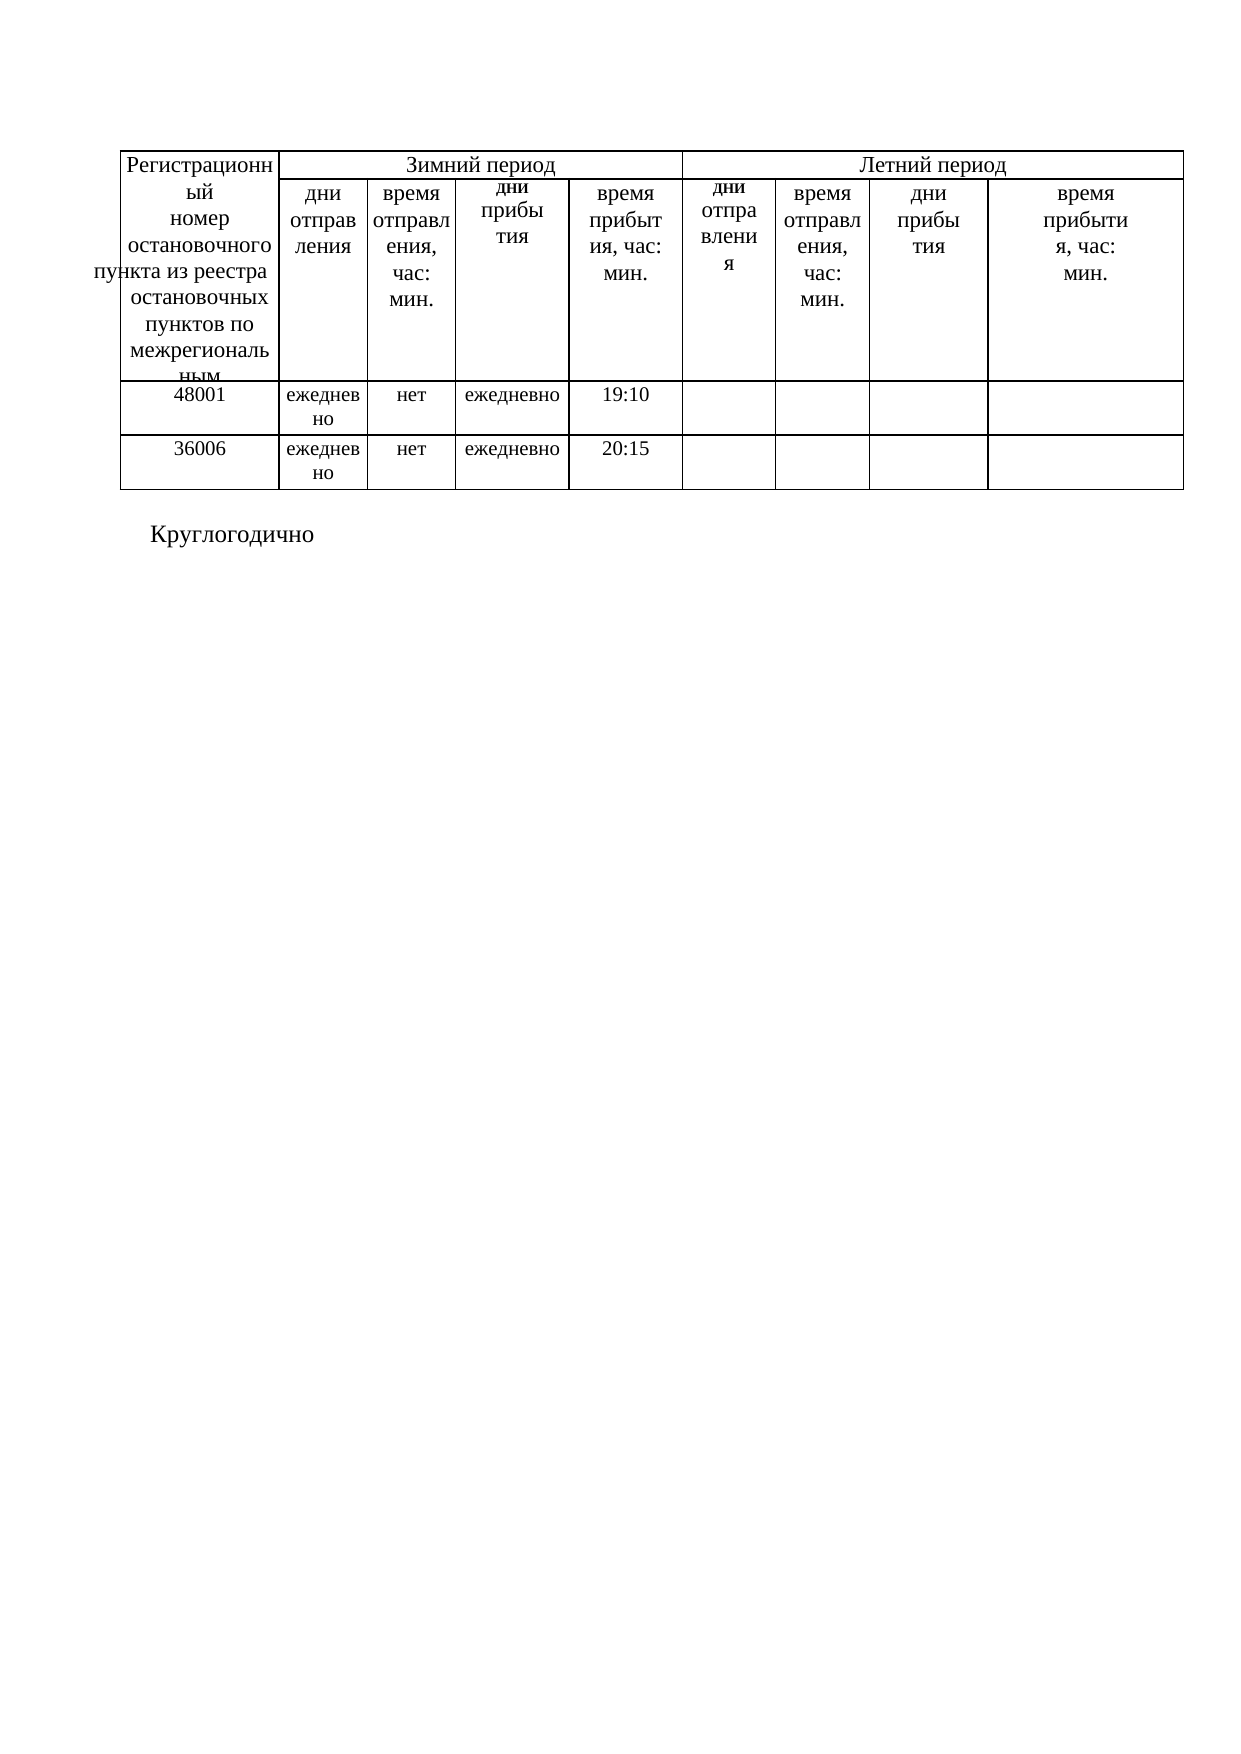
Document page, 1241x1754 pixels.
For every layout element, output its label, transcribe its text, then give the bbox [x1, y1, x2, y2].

table_cell ежедневно [456, 382, 568, 434]
table_cell ежедневно [280, 436, 367, 489]
table_cell [683, 436, 775, 489]
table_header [121, 152, 278, 380]
table_cell [989, 436, 1183, 489]
table_cell 36006 [121, 436, 278, 489]
table_cell [776, 382, 869, 434]
table_cell [683, 382, 775, 434]
table_cell нет [368, 436, 455, 489]
table_cell время прибыт ия, час: мин. [570, 180, 682, 380]
table_cell ежедневно [456, 436, 568, 489]
table_cell нет [368, 382, 455, 434]
table_header Летний период [683, 152, 1183, 178]
table_header Зимний период [280, 152, 682, 178]
text Круглогодично [150, 519, 1090, 548]
table_cell [870, 436, 987, 489]
table_cell ДНИ прибы тия [456, 180, 568, 380]
table_cell время прибыти я, час: мин. [989, 180, 1183, 380]
table_cell время отправл ения, час: мин. [368, 180, 455, 380]
table_cell 20:15 [570, 436, 682, 489]
table_cell время отправл ения, час: мин. [776, 180, 869, 380]
table_cell [776, 436, 869, 489]
table_cell 48001 [121, 382, 278, 434]
table_cell ДНИ отпра влени я [683, 180, 775, 380]
table_cell 19:10 [570, 382, 682, 434]
table_cell дни отправ ления [280, 180, 367, 380]
table_cell ежедневно [280, 382, 367, 434]
table_cell [870, 382, 987, 434]
table_cell дни прибы тия [870, 180, 987, 380]
table_cell [989, 382, 1183, 434]
